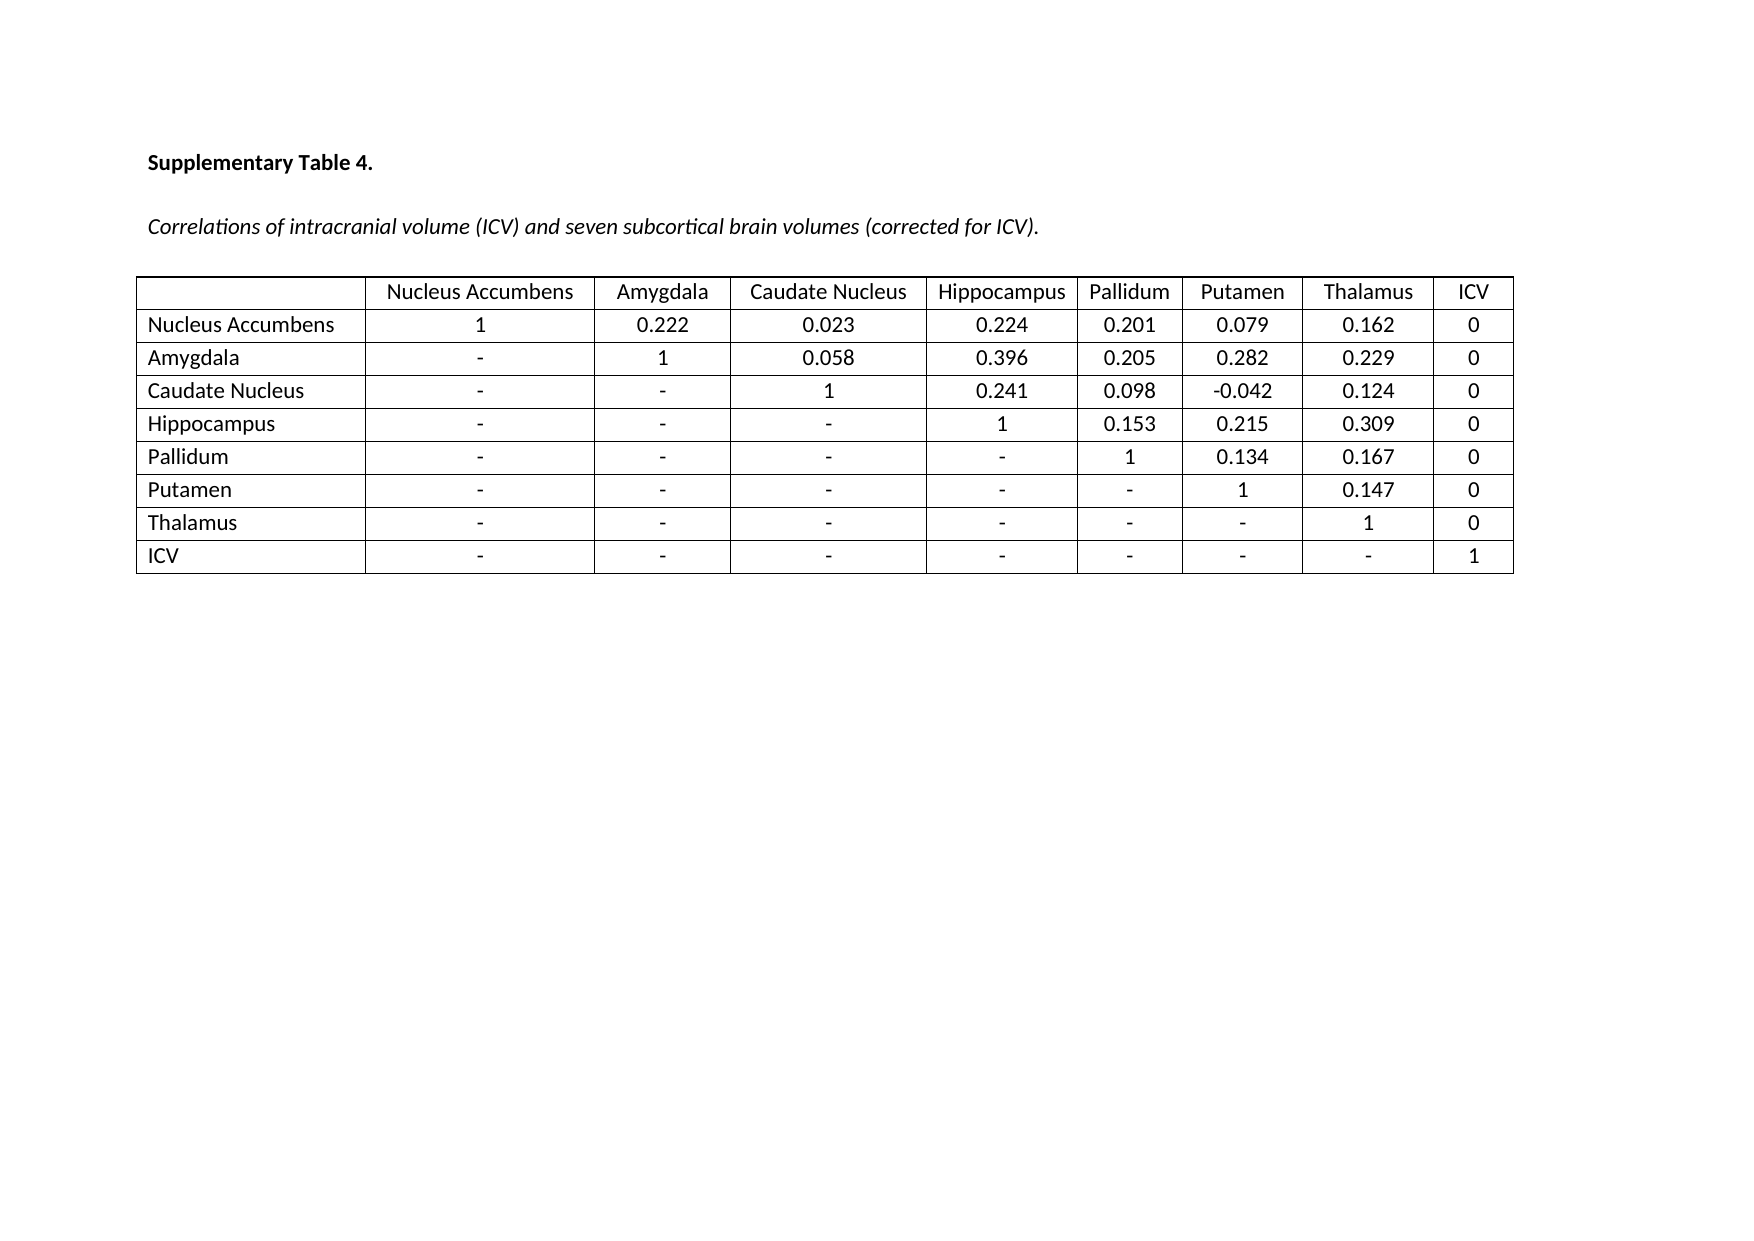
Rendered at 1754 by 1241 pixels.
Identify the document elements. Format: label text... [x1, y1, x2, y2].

table_header Pallidum [1078, 278, 1182, 309]
text Supplementary Table 4. [148, 148, 1606, 176]
table_cell - [731, 442, 926, 474]
table_cell Amygdala [137, 343, 365, 375]
table_header Nucleus Accumbens [366, 278, 594, 309]
table_cell - [927, 541, 1077, 573]
table_cell Putamen [137, 475, 365, 507]
table_cell 0.201 [1078, 310, 1182, 342]
table_cell 0.162 [1303, 310, 1433, 342]
table_cell 0.023 [731, 310, 926, 342]
table_cell 0.134 [1183, 442, 1302, 474]
table_cell 0.241 [927, 376, 1077, 408]
table_cell 0.058 [731, 343, 926, 375]
table_cell - [595, 541, 730, 573]
table_cell - [366, 442, 594, 474]
table_cell - [595, 508, 730, 540]
table_cell 0.396 [927, 343, 1077, 375]
table_header ICV [1434, 278, 1513, 309]
table_cell - [1078, 541, 1182, 573]
table_cell 0.309 [1303, 409, 1433, 441]
table_cell Caudate Nucleus [137, 376, 365, 408]
table_cell 0 [1434, 310, 1513, 342]
table_cell 0 [1434, 508, 1513, 540]
table_cell 0.222 [595, 310, 730, 342]
table_cell - [731, 541, 926, 573]
table_header Putamen [1183, 278, 1302, 309]
table_cell 0 [1434, 409, 1513, 441]
table_cell 0.215 [1183, 409, 1302, 441]
table_cell - [366, 343, 594, 375]
table_cell 0 [1434, 376, 1513, 408]
table_cell - [366, 541, 594, 573]
table_cell - [366, 508, 594, 540]
table_cell 0.079 [1183, 310, 1302, 342]
table_cell 1 [927, 409, 1077, 441]
table_cell 0.229 [1303, 343, 1433, 375]
table_header Thalamus [1303, 278, 1433, 309]
table_cell - [595, 442, 730, 474]
table_cell 0.224 [927, 310, 1077, 342]
table_cell - [927, 475, 1077, 507]
table_cell - [731, 409, 926, 441]
table_header Hippocampus [927, 278, 1077, 309]
table_cell - [1183, 541, 1302, 573]
table_cell - [366, 376, 594, 408]
table_cell 0.282 [1183, 343, 1302, 375]
table_cell Nucleus Accumbens [137, 310, 365, 342]
table_cell ICV [137, 541, 365, 573]
table_cell - [1078, 475, 1182, 507]
table_cell - [731, 508, 926, 540]
table_cell - [927, 508, 1077, 540]
text Correlations of intracranial volume (ICV) and seven subcortical brain volumes (corrected for ICV). [148, 212, 1606, 240]
table_cell - [731, 475, 926, 507]
table_cell -0.042 [1183, 376, 1302, 408]
table_cell - [927, 442, 1077, 474]
table_cell - [1078, 508, 1182, 540]
table_cell 1 [1078, 442, 1182, 474]
table_cell 0.153 [1078, 409, 1182, 441]
table_cell 0.098 [1078, 376, 1182, 408]
table_cell 1 [1434, 541, 1513, 573]
table_cell 1 [1183, 475, 1302, 507]
table_cell - [595, 376, 730, 408]
table_cell 1 [731, 376, 926, 408]
table_cell - [595, 409, 730, 441]
table_cell - [1303, 541, 1433, 573]
table_cell Thalamus [137, 508, 365, 540]
table_header [137, 278, 365, 309]
table_cell 0 [1434, 442, 1513, 474]
table_cell 0.124 [1303, 376, 1433, 408]
table_header Caudate Nucleus [731, 278, 926, 309]
table_cell - [366, 409, 594, 441]
table_cell Hippocampus [137, 409, 365, 441]
table_cell 0 [1434, 343, 1513, 375]
table_cell - [1183, 508, 1302, 540]
table_cell 0.147 [1303, 475, 1433, 507]
table_cell 0 [1434, 475, 1513, 507]
table_cell Pallidum [137, 442, 365, 474]
table_cell 1 [366, 310, 594, 342]
table_cell - [366, 475, 594, 507]
table_cell 1 [1303, 508, 1433, 540]
table_cell - [595, 475, 730, 507]
table_cell 0.167 [1303, 442, 1433, 474]
table_cell 0.205 [1078, 343, 1182, 375]
table_cell 1 [595, 343, 730, 375]
table_header Amygdala [595, 278, 730, 309]
